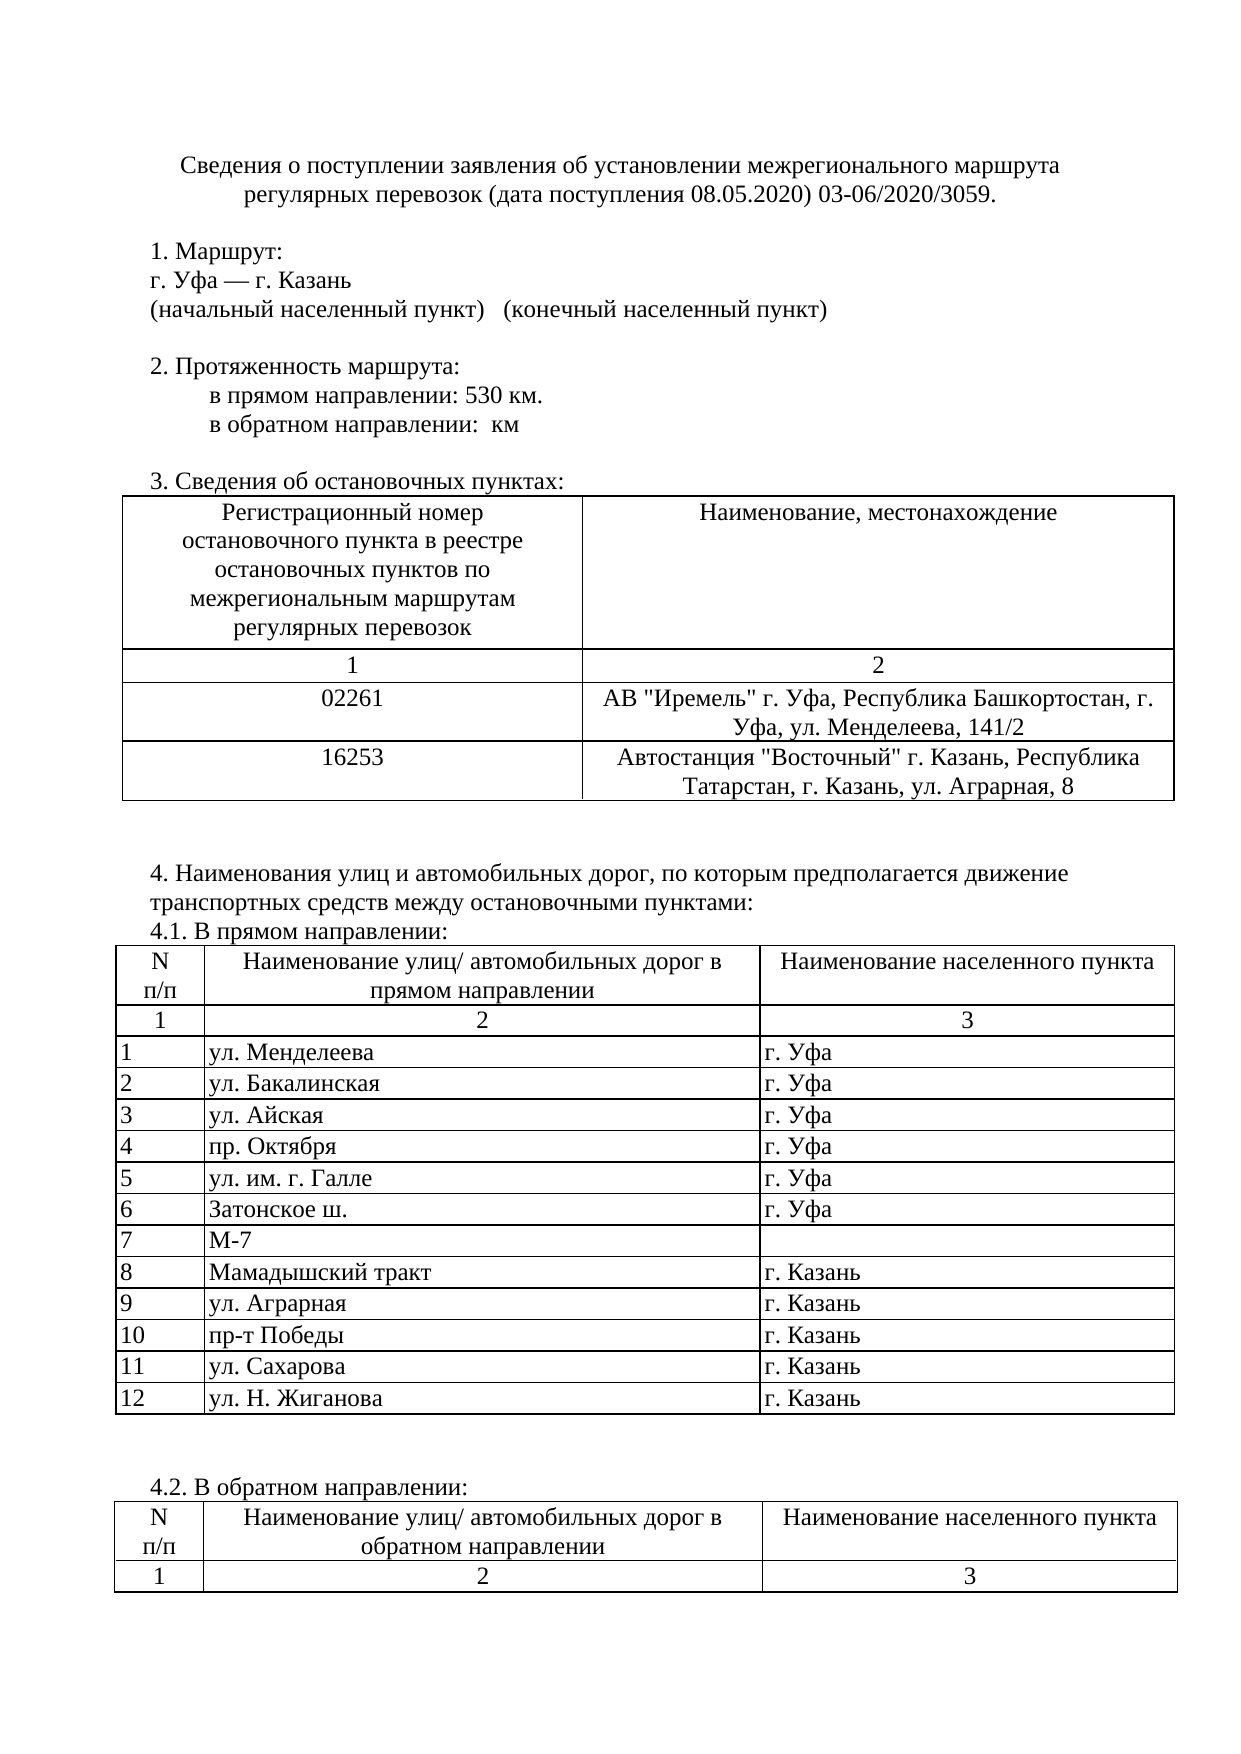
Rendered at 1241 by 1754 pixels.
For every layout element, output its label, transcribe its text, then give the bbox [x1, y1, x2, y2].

table_cell 12 [117, 1383, 204, 1413]
table_cell ул. Н. Жиганова [205, 1383, 759, 1413]
table_cell 16253 [123, 742, 582, 799]
table_cell ул. им. г. Галле [205, 1163, 759, 1193]
table_cell 1 [117, 1037, 204, 1067]
table_cell г. Уфа [761, 1194, 1174, 1224]
text Сведения о поступлении заявления об установлении межрегионального маршрута регулярных перевозок (дата поступления 08.05.2020) 03-06/2020/3059. [150, 150, 1090, 207]
table_cell 10 [117, 1320, 204, 1350]
table_cell г. Казань [761, 1289, 1174, 1318]
table_header N п/п [115, 1502, 203, 1560]
table_header Наименование населенного пункта [763, 1502, 1177, 1560]
text в обратном направлении: км [150, 409, 1090, 437]
table_cell 1 [117, 1006, 204, 1035]
text 4.1. В прямом направлении: [150, 916, 1090, 945]
text 3. Сведения об остановочных пунктах: [150, 466, 1090, 495]
table_header N п/п [117, 946, 204, 1004]
table_header Наименование улиц/ автомобильных дорог в прямом направлении [205, 946, 759, 1004]
table_cell 9 [117, 1289, 204, 1318]
table_cell г. Казань [761, 1257, 1174, 1287]
table_cell 3 [117, 1100, 204, 1130]
table_cell 2 [583, 650, 1173, 681]
text 4. Наименования улиц и автомобильных дорог, по которым предполагается движение транспортных средств между остановочными пунктами: [150, 858, 1090, 916]
text 4.2. В обратном направлении: [150, 1472, 1090, 1501]
text 2. Протяженность маршрута: [150, 351, 1090, 380]
table_cell пр. Октября [205, 1131, 759, 1161]
table_cell 4 [117, 1131, 204, 1161]
table_header Регистрационный номер остановочного пункта в реестре остановочных пунктов по межрегиональным маршрутам регулярных перевозок [123, 497, 582, 648]
table_cell г. Уфа [761, 1037, 1174, 1067]
table_cell г. Казань [761, 1320, 1174, 1350]
table_cell г. Казань [761, 1383, 1174, 1413]
table_cell 02261 [123, 683, 582, 740]
table_cell Автостанция "Восточный" г. Казань, Республика Татарстан, г. Казань, ул. Аграрная, 8 [583, 742, 1173, 799]
text г. Уфа — г. Казань [150, 265, 1090, 294]
table_header Наименование улиц/ автомобильных дорог в обратном направлении [204, 1502, 762, 1560]
table_cell 7 [117, 1226, 204, 1256]
table_cell г. Уфа [761, 1068, 1174, 1098]
table_header Наименование населенного пункта [761, 946, 1174, 1004]
table_cell г. Уфа [761, 1163, 1174, 1193]
table_cell 1 [123, 650, 582, 681]
table_cell Мамадышский тракт [205, 1257, 759, 1287]
table_cell ул. Бакалинская [205, 1068, 759, 1098]
table_cell 2 [205, 1006, 759, 1035]
text 1. Маршрут: [150, 236, 1090, 265]
table_cell АВ "Иремель" г. Уфа, Республика Башкортостан, г. Уфа, ул. Менделеева, 141/2 [583, 683, 1173, 740]
table_cell ул. Аграрная [205, 1289, 759, 1318]
table_cell 6 [117, 1194, 204, 1224]
table_cell ул. Сахарова [205, 1352, 759, 1381]
table_cell М-7 [205, 1226, 759, 1256]
table_cell 2 [117, 1068, 204, 1098]
table_cell 11 [117, 1352, 204, 1381]
table_cell г. Казань [761, 1352, 1174, 1381]
table_header Наименование, местонахождение [583, 497, 1173, 648]
table_cell [761, 1226, 1174, 1256]
table_cell Затонское ш. [205, 1194, 759, 1224]
table_cell 5 [117, 1163, 204, 1193]
table_cell ул. Айская [205, 1100, 759, 1130]
text в прямом направлении: 530 км. [150, 380, 1090, 409]
table_cell г. Уфа [761, 1131, 1174, 1161]
table_cell 3 [761, 1006, 1174, 1035]
table_cell 8 [117, 1257, 204, 1287]
table_cell г. Уфа [761, 1100, 1174, 1130]
table_cell ул. Менделеева [205, 1037, 759, 1067]
table_cell 2 [204, 1561, 762, 1591]
table_cell 3 [763, 1560, 1177, 1591]
table_cell пр-т Победы [205, 1320, 759, 1350]
text (начальный населенный пункт) (конечный населенный пункт) [150, 294, 1090, 322]
table_cell 1 [115, 1561, 203, 1591]
